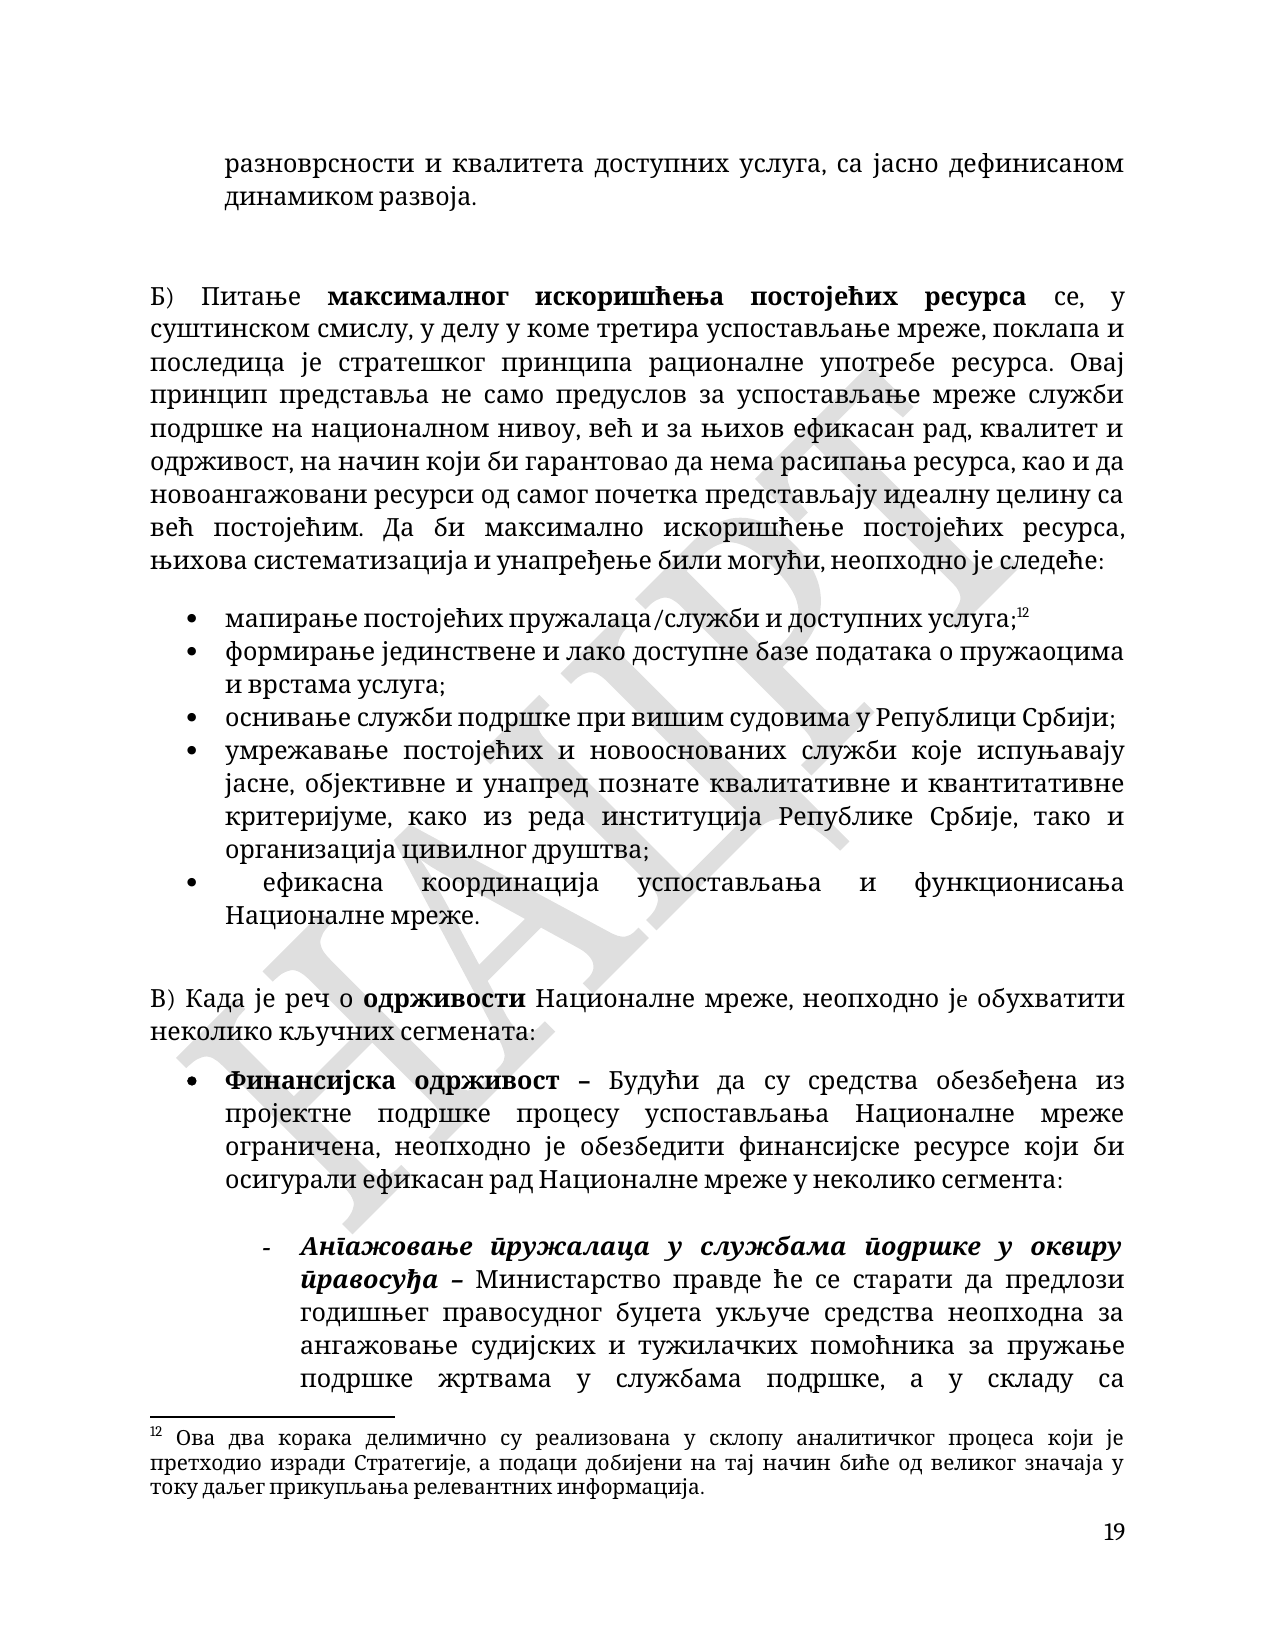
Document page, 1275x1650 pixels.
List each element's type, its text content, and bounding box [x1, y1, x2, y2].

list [187, 150, 1125, 212]
list мапирање постојећих пружалаца/служби и доступних услуга; [187, 604, 1125, 633]
text Б) Питање максималног искоришћења постојећих ресурса се, у суштинском смислу, у делу у коме третира успостављање мреже, поклапа и последица је стратешког принципа рационалне употребе ресурса. Овај принцип представља не само предуслов за успостављање мреже служби подршке на националном нивоу, већ и за њихов ефикасан рад, квалитет и одрживост, на начин који би гарантовао да нема расипања ресурса, као и да новоангажовани ресурси од самог почетка представљају идеалну целину са већ постојећим. Да би максимално искоришћење постојећих ресурса, њихова систематизација и унапређење били могући, неопходно је следеће: [150, 282, 1125, 575]
list оснивање служби подршке при вишим судовима у Републици Србији; [187, 704, 1125, 732]
list Финансијска одрживост – Будући да су средства обезбеђена из пројектне подршке процесу успостављања Националне мреже ограничена, неопходно је обезбедити финансијске ресурсе који би осигурали ефикасан рад Националне мреже у неколико сегмента: [187, 1067, 1125, 1195]
list ефикасна координација успостављања и функционисања Националне мреже. [187, 869, 1125, 931]
list формирање јединствене и лако доступне базе података о пружаоцима и врстама услуга; [187, 638, 1125, 699]
text В) Када је реч о одрживости Националне мреже, неопходно јe обухватити неколико кључних сегмената: [150, 984, 1125, 1046]
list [262, 1232, 1125, 1394]
list умрежавање постојећих и новооснованих служби које испуњавају јасне, објективне и унапред познате квалитативне и квантитативне критеријуме, како из реда институција Републике Србије, тако и организација цивилног друштва; [187, 737, 1125, 864]
